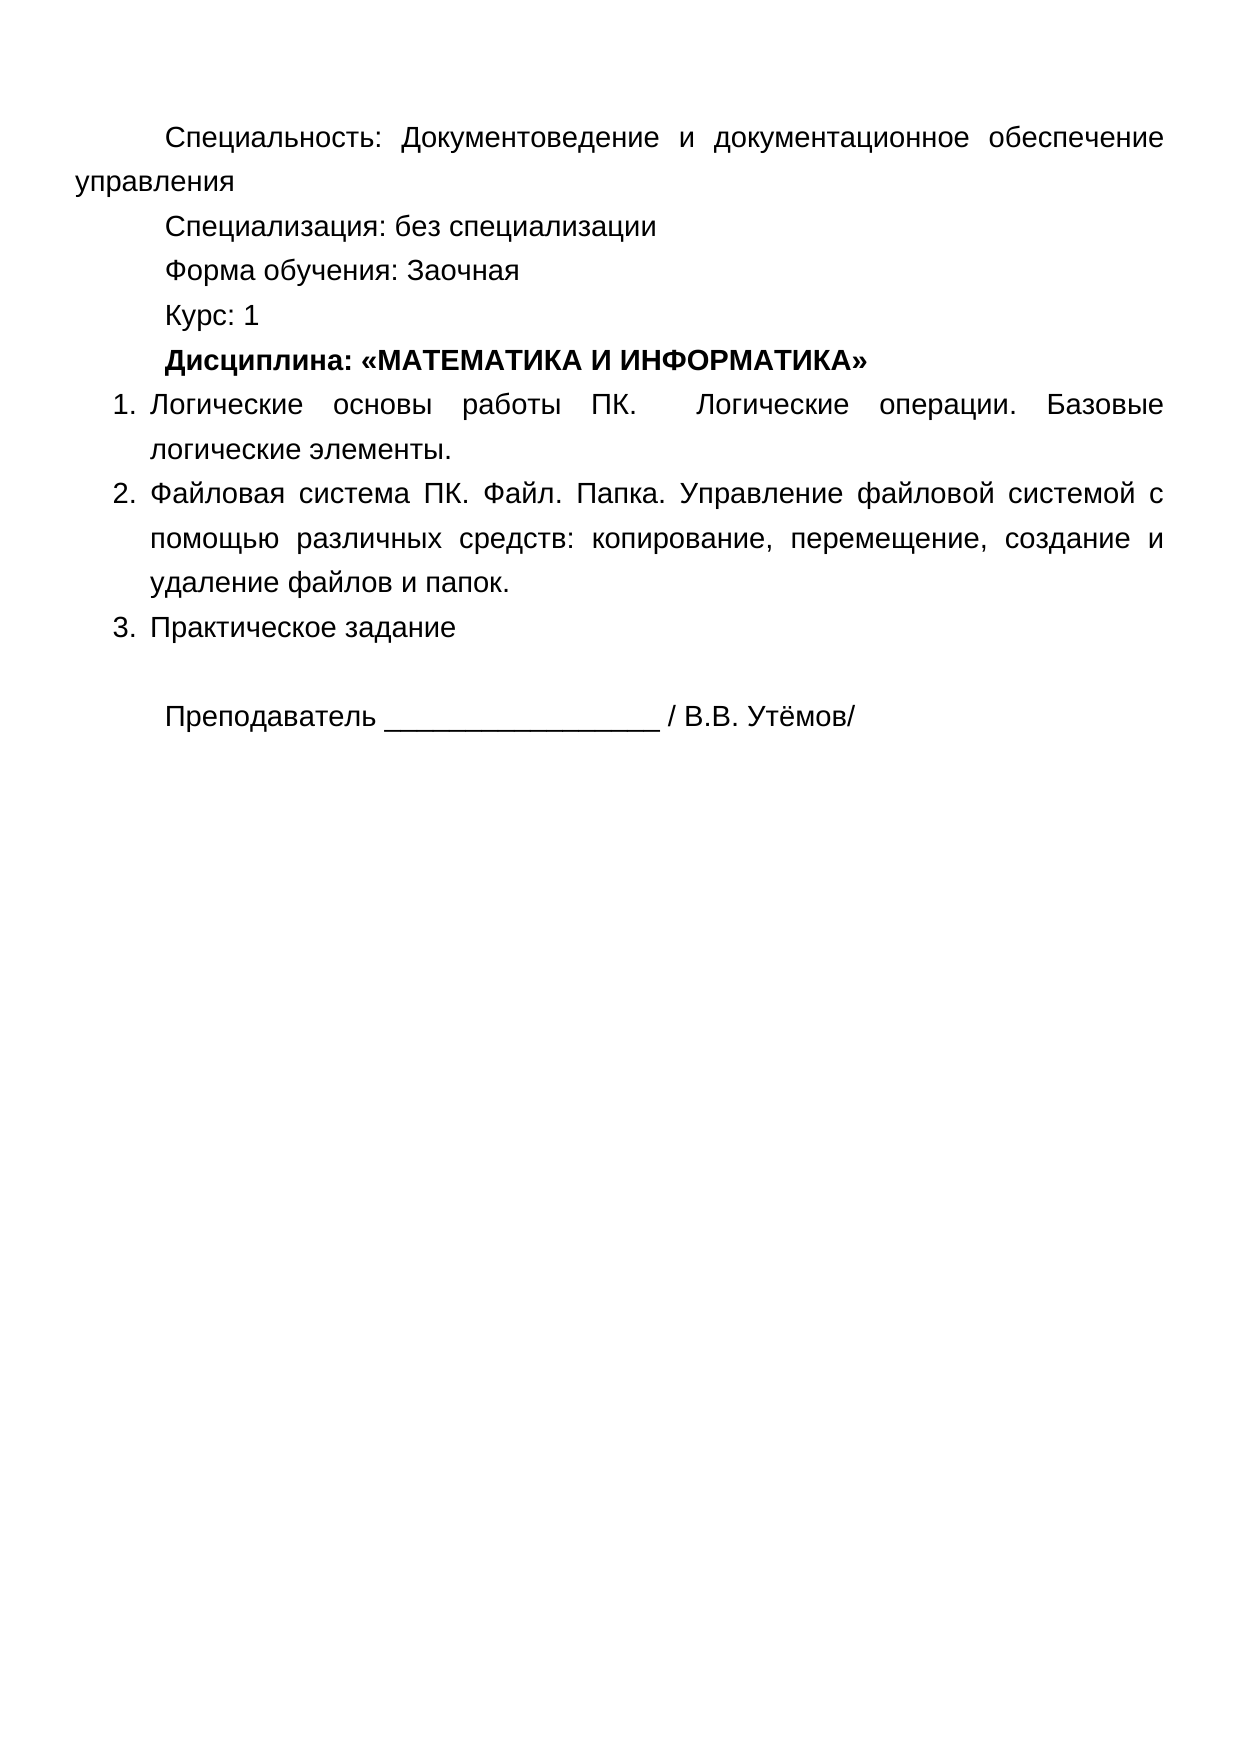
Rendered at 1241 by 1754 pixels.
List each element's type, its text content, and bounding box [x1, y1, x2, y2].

list Практическое задание [112, 610, 1165, 643]
text Форма обучения: Заочная [75, 253, 1165, 287]
list Файловая система ПК. Файл. Папка. Управление файловой системой с помощью различных средств: копирование, перемещение, создание и удаление файлов и папок. [112, 476, 1165, 599]
text Специализация: без специализации [75, 209, 1165, 242]
text Курс: 1 [75, 298, 1165, 331]
text Преподаватель _________________ / В.В. Утёмов/ [75, 699, 1165, 733]
text Специальность: Документоведение и документационное обеспечение управления [75, 119, 1165, 198]
list Логические основы работы ПК. Логические операции. Базовые логические элементы. [112, 387, 1165, 465]
text Дисциплина: «МАТЕМАТИКА И ИНФОРМАТИКА» [75, 342, 1165, 376]
